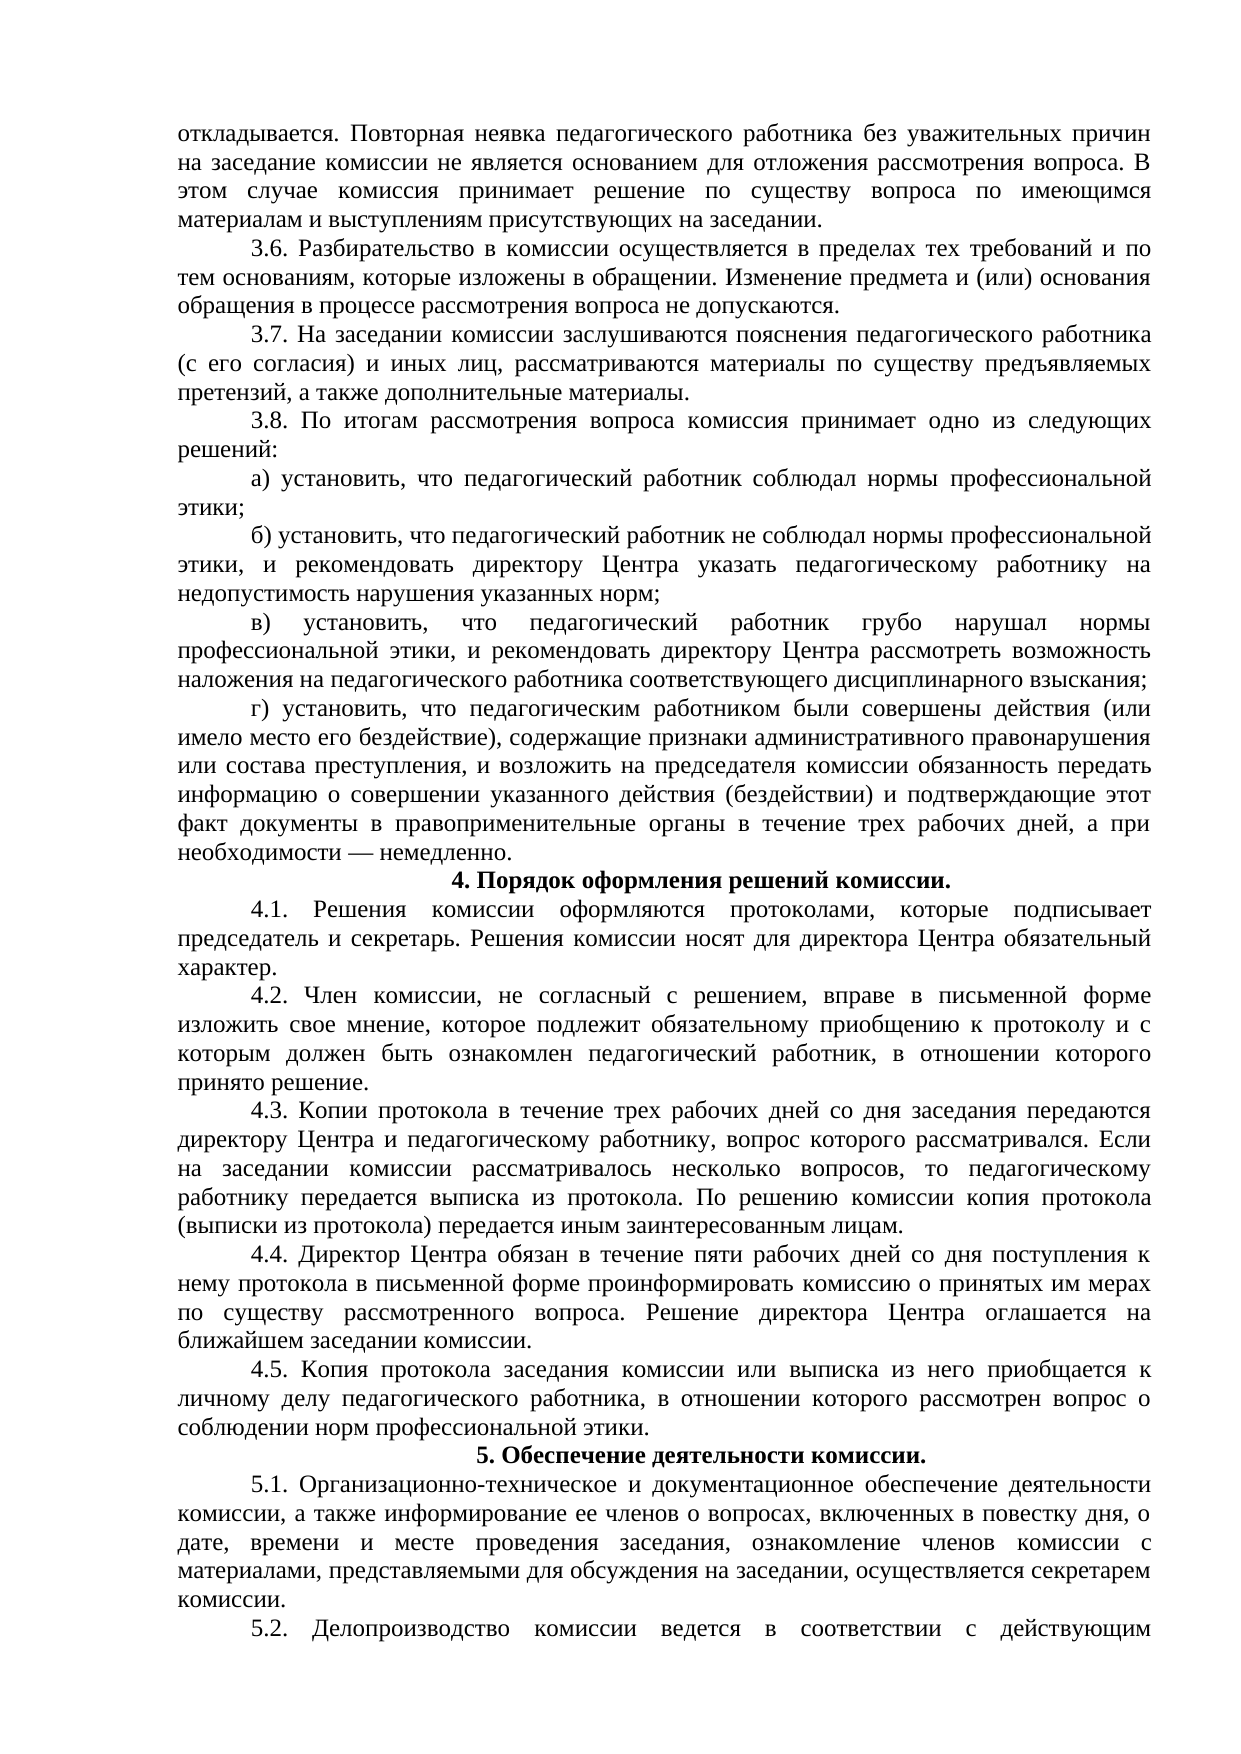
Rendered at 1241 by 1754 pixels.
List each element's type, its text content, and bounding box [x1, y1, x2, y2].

text 4.5. Копия протокола заседания комиссии или выписка из него приобщается к личному делу педагогического работника, в отношении которого рассмотрен вопрос о соблюдении норм профессиональной этики. [177, 1354, 1152, 1441]
text г) установить, что педагогическим работником были совершены действия (или имело место его бездействие), содержащие признаки административного правонарушения или состава преступления, и возложить на председателя комиссии обязанность передать информацию о совершении указанного действия (бездействии) и подтверждающие этот факт документы в правоприменительные органы в течение трех рабочих дней, а при необходимости — немедленно. [177, 693, 1152, 866]
text 4.2. Член комиссии, не согласный с решением, вправе в письменной форме изложить свое мнение, которое подлежит обязательному приобщению к протоколу и с которым должен быть ознакомлен педагогический работник, в отношении которого принято решение. [177, 981, 1152, 1096]
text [177, 118, 1152, 233]
text 5.1. Организационно-техническое и документационное обеспечение деятельности комиссии, а также информирование ее членов о вопросах, включенных в повестку дня, о дате, времени и месте проведения заседания, ознакомление членов комиссии с материалами, представляемыми для обсуждения на заседании, осуществляется секретарем комиссии. [177, 1469, 1152, 1613]
text 4.3. Копии протокола в течение трех рабочих дней со дня заседания передаются директору Центра и педагогическому работнику, вопрос которого рассматривался. Если на заседании комиссии рассматривалось несколько вопросов, то педагогическому работнику передается выписка из протокола. По решению комиссии копия протокола (выписки из протокола) передается иным заинтересованным лицам. [177, 1096, 1152, 1239]
text 3.6. Разбирательство в комиссии осуществляется в пределах тех требований и по тем основаниям, которые изложены в обращении. Изменение предмета и (или) основания обращения в процессе рассмотрения вопроса не допускаются. [177, 233, 1152, 319]
text 5.2. Делопроизводство комиссии ведется в соответствии с действующим законодательством. [177, 1613, 534, 1642]
text 4.1. Решения комиссии оформляются протоколами, которые подписывает председатель и секретарь. Решения комиссии носят для директора Центра обязательный характер. [177, 894, 1152, 981]
text 4.4. Директор Центра обязан в течение пяти рабочих дней со дня поступления к нему протокола в письменной форме проинформировать комиссию о принятых им мерах по существу рассмотренного вопроса. Решение директора Центра оглашается на ближайшем заседании комиссии. [177, 1239, 1152, 1354]
text 5. Обеспечение деятельности комиссии. [891, 1441, 1152, 1469]
text а) установить, что педагогический работник соблюдал нормы профессиональной этики; [177, 463, 1152, 521]
text 5.2. Делопроизводство комиссии ведется в соответствии с действующим законодательством. [610, 1613, 1152, 1642]
text 3.8. По итогам рассмотрения вопроса комиссия принимает одно из следующих решений: [177, 406, 1152, 463]
text 4. Порядок оформления решений комиссии. [916, 866, 1152, 894]
text 3.7. На заседании комиссии заслушиваются пояснения педагогического работника (с его согласия) и иных лиц, рассматриваются материалы по существу предъявляемых претензий, а также дополнительные материалы. [177, 319, 1152, 406]
text б) установить, что педагогический работник не соблюдал нормы профессиональной этики, и рекомендовать директору Центра указать педагогическому работнику на недопустимость нарушения указанных норм; [177, 521, 1152, 607]
text 5. Обеспечение деятельности комиссии. [177, 1441, 811, 1469]
text в) установить, что педагогический работник грубо нарушал нормы профессиональной этики, и рекомендовать директору Центра рассмотреть возможность наложения на педагогического работника соответствующего дисциплинарного взыскания; [177, 607, 1152, 693]
text 4. Порядок оформления решений комиссии. [177, 866, 835, 894]
